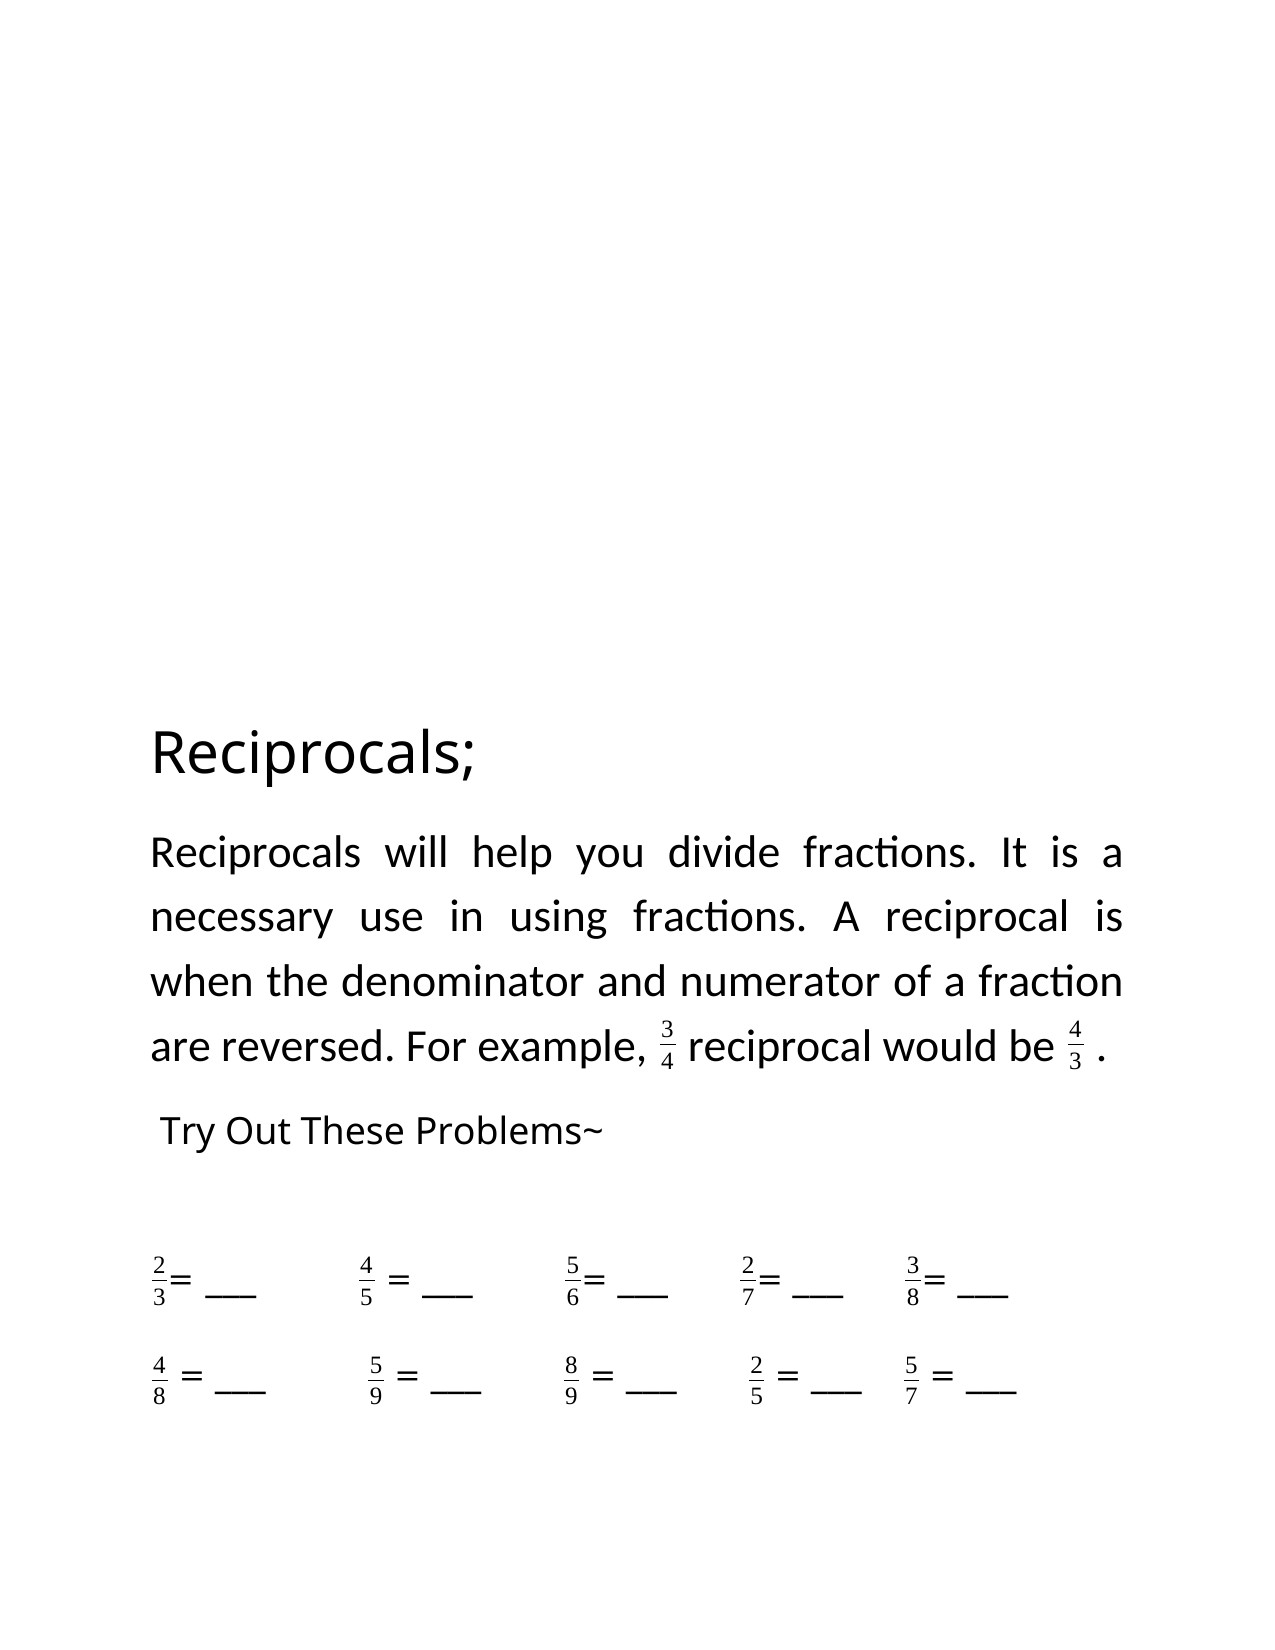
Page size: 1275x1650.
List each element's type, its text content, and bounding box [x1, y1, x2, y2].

text Reciprocals; [150, 711, 1125, 790]
text = ___ = ___ = ___ = ___ = ___ [150, 1348, 1125, 1414]
text = ___ = ___ = ___ = ___ = ___ [150, 1250, 1125, 1318]
text Reciprocals will help you divide fractions. It is a necessary use in using fractions. A reciprocal is when the denominator and numerator of a fraction are reversed. For example, reciprocal would be . [150, 823, 1125, 1075]
text Try Out These Problems~ [150, 1104, 1125, 1155]
